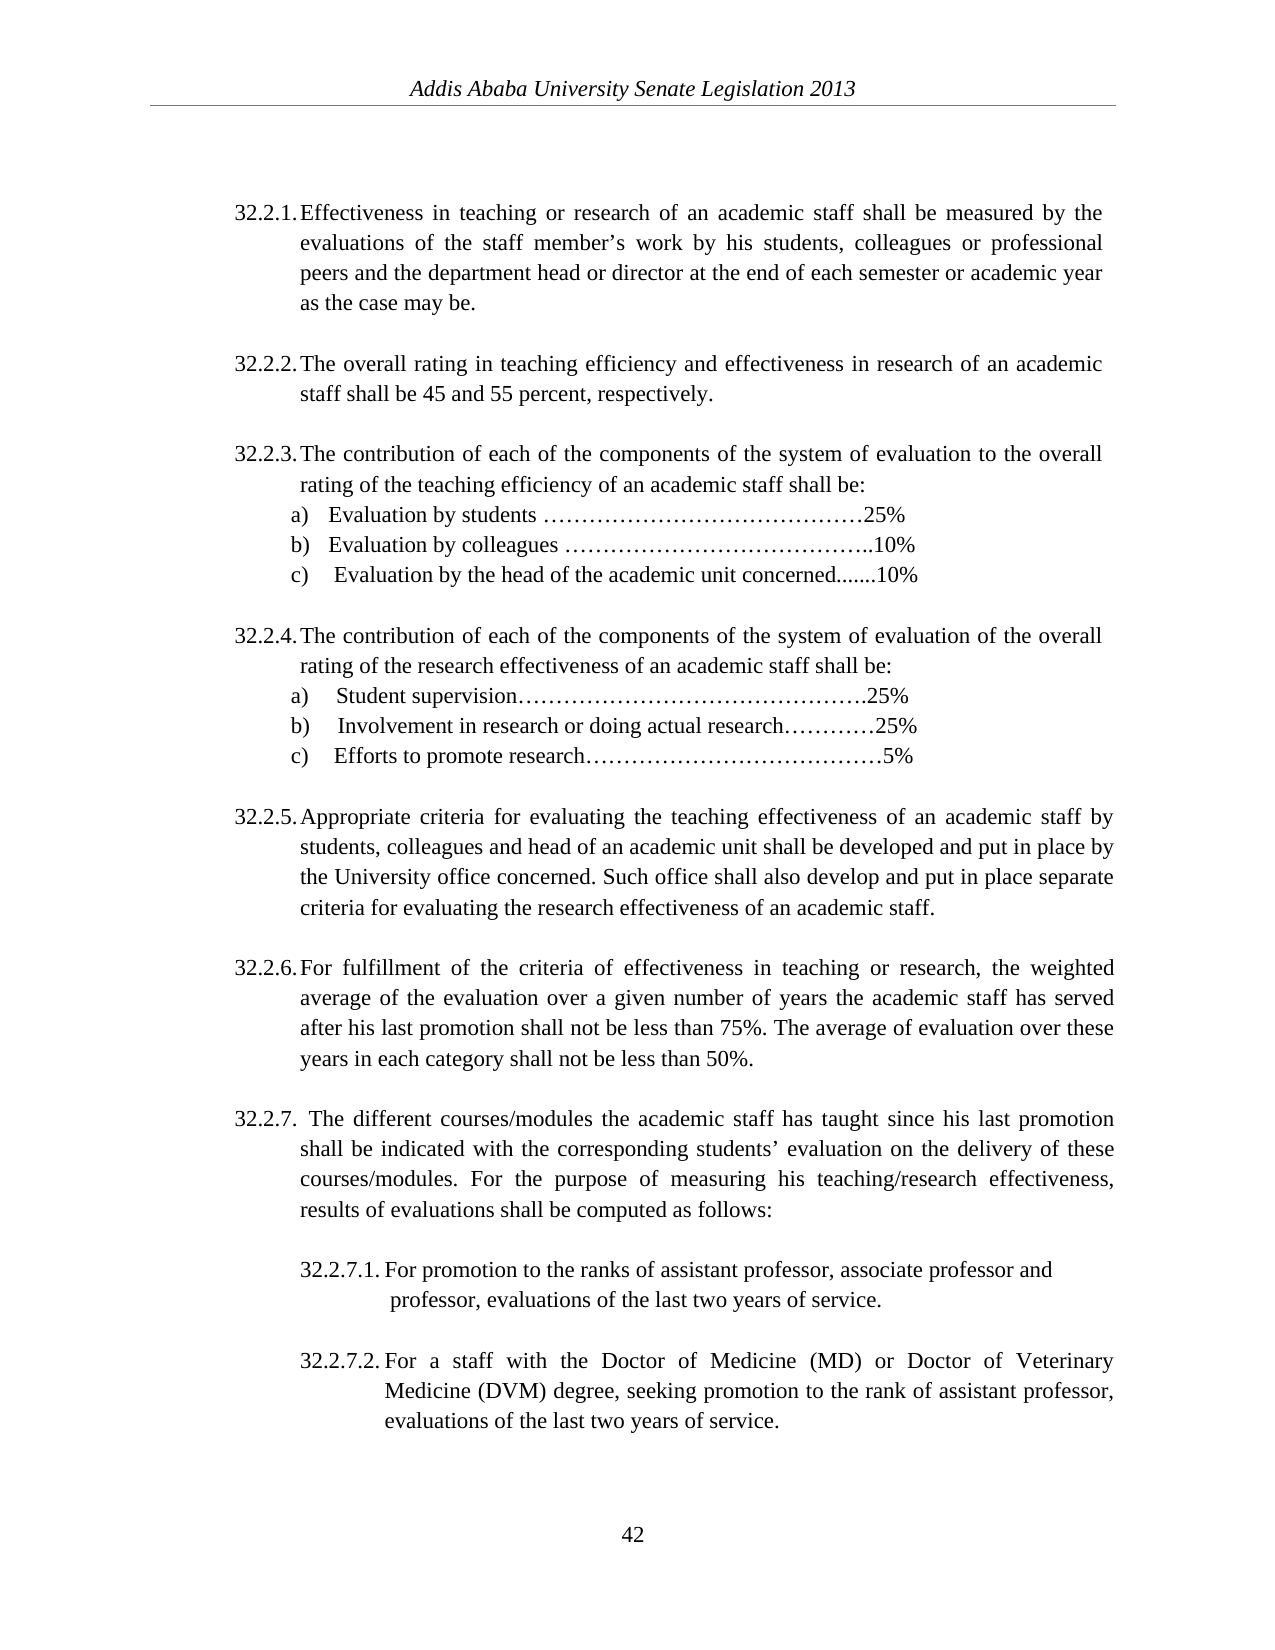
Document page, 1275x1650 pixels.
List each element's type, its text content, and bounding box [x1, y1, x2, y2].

list Involvement in research or doing actual research…………25% [291, 712, 1116, 739]
list Evaluation by students ……………………………………25% [291, 501, 1104, 527]
list The overall rating in teaching efficiency and effectiveness in research of an academic staff shall be 45 and 55 percent, respectively. [234, 350, 1104, 406]
list professor, evaluations of the last two years of service. [384, 1286, 1116, 1313]
list Efforts to promote research…………………………………5% [291, 742, 1116, 769]
list For a staff with the Doctor of Medicine (MD) or Doctor of Veterinary Medicine (DVM) degree, seeking promotion to the rank of assistant professor, evaluations of the last two years of service. [300, 1347, 1116, 1433]
list For fulfillment of the criteria of effectiveness in teaching or research, the weighted average of the evaluation over a given number of years the academic staff has served after his last promotion shall not be less than 75%. The average of evaluation over these years in each category shall not be less than 50%. [234, 954, 1116, 1071]
list Appropriate criteria for evaluating the teaching effectiveness of an academic staff by students, colleagues and head of an academic unit shall be developed and put in place by the University office concerned. Such office shall also develop and put in place separate criteria for evaluating the research effectiveness of an academic staff. [234, 803, 1116, 920]
list The contribution of each of the components of the system of evaluation of the overall rating of the research effectiveness of an academic staff shall be: [234, 622, 1104, 678]
list Effectiveness in teaching or research of an academic staff shall be measured by the evaluations of the staff member’s work by his students, colleagues or professional peers and the department head or director at the end of each semester or academic year as the case may be. [234, 199, 1104, 316]
list The different courses/modules the academic staff has taught since his last promotion shall be indicated with the corresponding students’ evaluation on the delivery of these courses/modules. For the purpose of measuring his teaching/research effectiveness, results of evaluations shall be computed as follows: [234, 1105, 1116, 1222]
list For promotion to the ranks of assistant professor, associate professor and [300, 1256, 1116, 1282]
list Evaluation by the head of the academic unit concerned.......10% [291, 561, 1104, 588]
list Evaluation by colleagues …………………………………..10% [291, 531, 1104, 557]
list The contribution of each of the components of the system of evaluation to the overall rating of the teaching efficiency of an academic staff shall be: [234, 440, 1104, 497]
list Student supervision……………………………………….25% [291, 682, 1116, 708]
